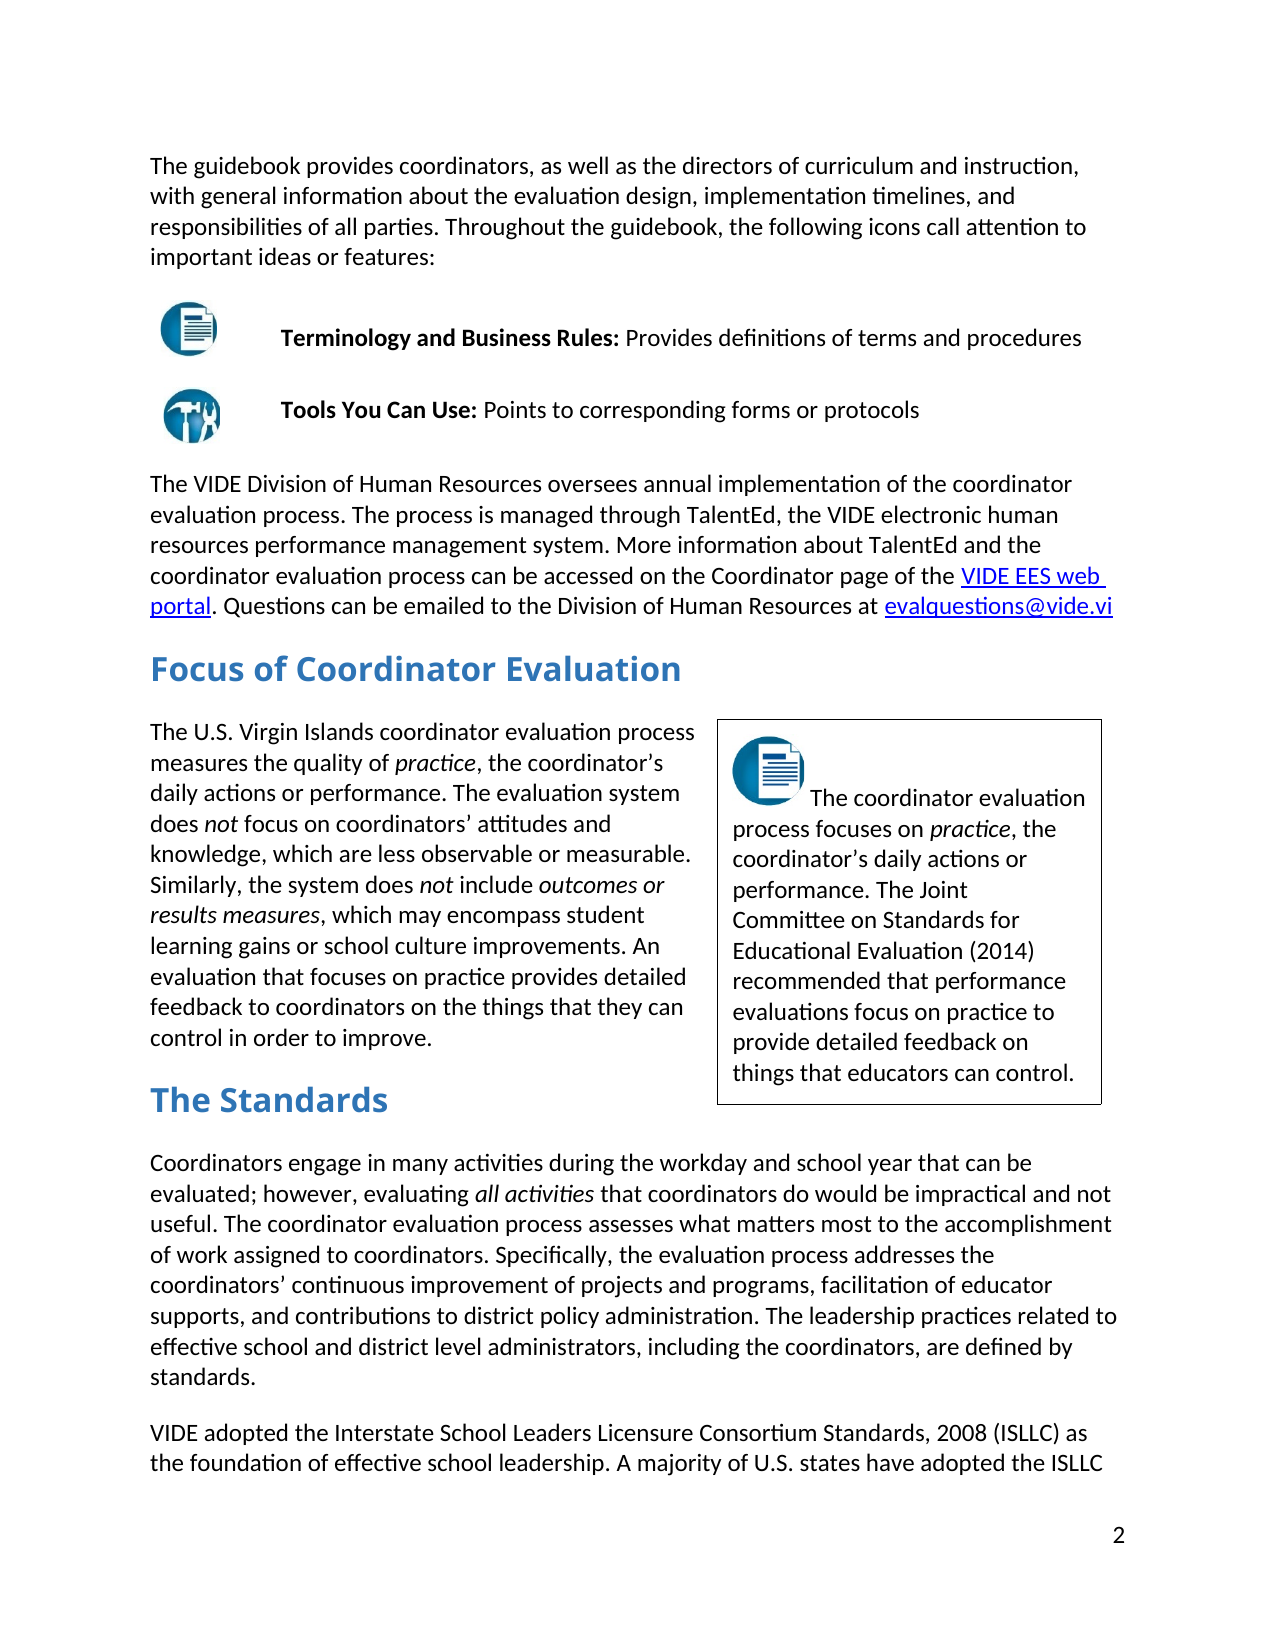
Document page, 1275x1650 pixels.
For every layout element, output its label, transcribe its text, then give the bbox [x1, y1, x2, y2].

table_cell Tools You Can Use: Points to corresponding forms or protocols [269, 365, 1113, 443]
subtitle The Standards [150, 1077, 1125, 1123]
text The U.S. Virgin Islands coordinator evaluation process measures the quality of practice, the coordinator’s daily actions or performance. The evaluation system does not focus on coordinators’ attitudes and knowledge, which are less observable or measurable. Similarly, the system does not include outcomes or results measures, which may encompass student learning gains or school culture improvements. An evaluation that focuses on practice provides detailed feedback to coordinators on the things that they can control in order to improve. [150, 716, 1125, 1052]
text The VIDE Division of Human Resources oversees annual implementation of the coordinator evaluation process. The process is managed through TalentEd, the VIDE electronic human resources performance management system. More information about TalentEd and the coordinator evaluation process can be accessed on the Coordinator page of the . Questions can be emailed to the Division of Human Resources at evalquestions@vide.vi [150, 468, 1125, 621]
table_header [139, 285, 269, 365]
table_header Terminology and Business Rules: Provides definitions of terms and procedures [269, 285, 1113, 365]
table_cell [139, 365, 269, 443]
subtitle Focus of Coordinator Evaluation [150, 646, 1125, 691]
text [150, 1417, 1125, 1478]
text Coordinators engage in many activities during the workday and school year that can be evaluated; however, evaluating all activities that coordinators do would be impractical and not useful. The coordinator evaluation process assesses what matters most to the accomplishment of work assigned to coordinators. Specifically, the evaluation process addresses the coordinators’ continuous improvement of projects and programs, facilitation of educator supports, and contributions to district policy administration. The leadership practices related to effective school and district level administrators, including the coordinators, are defined by standards. [150, 1148, 1125, 1392]
picture [163, 387, 220, 444]
picture [160, 300, 217, 357]
text The guidebook provides coordinators, as well as the directors of curriculum and instruction, with general information about the evaluation design, implementation timelines, and responsibilities of all parties. Throughout the guidebook, the following icons call attention to important ideas or features: [150, 150, 1125, 272]
